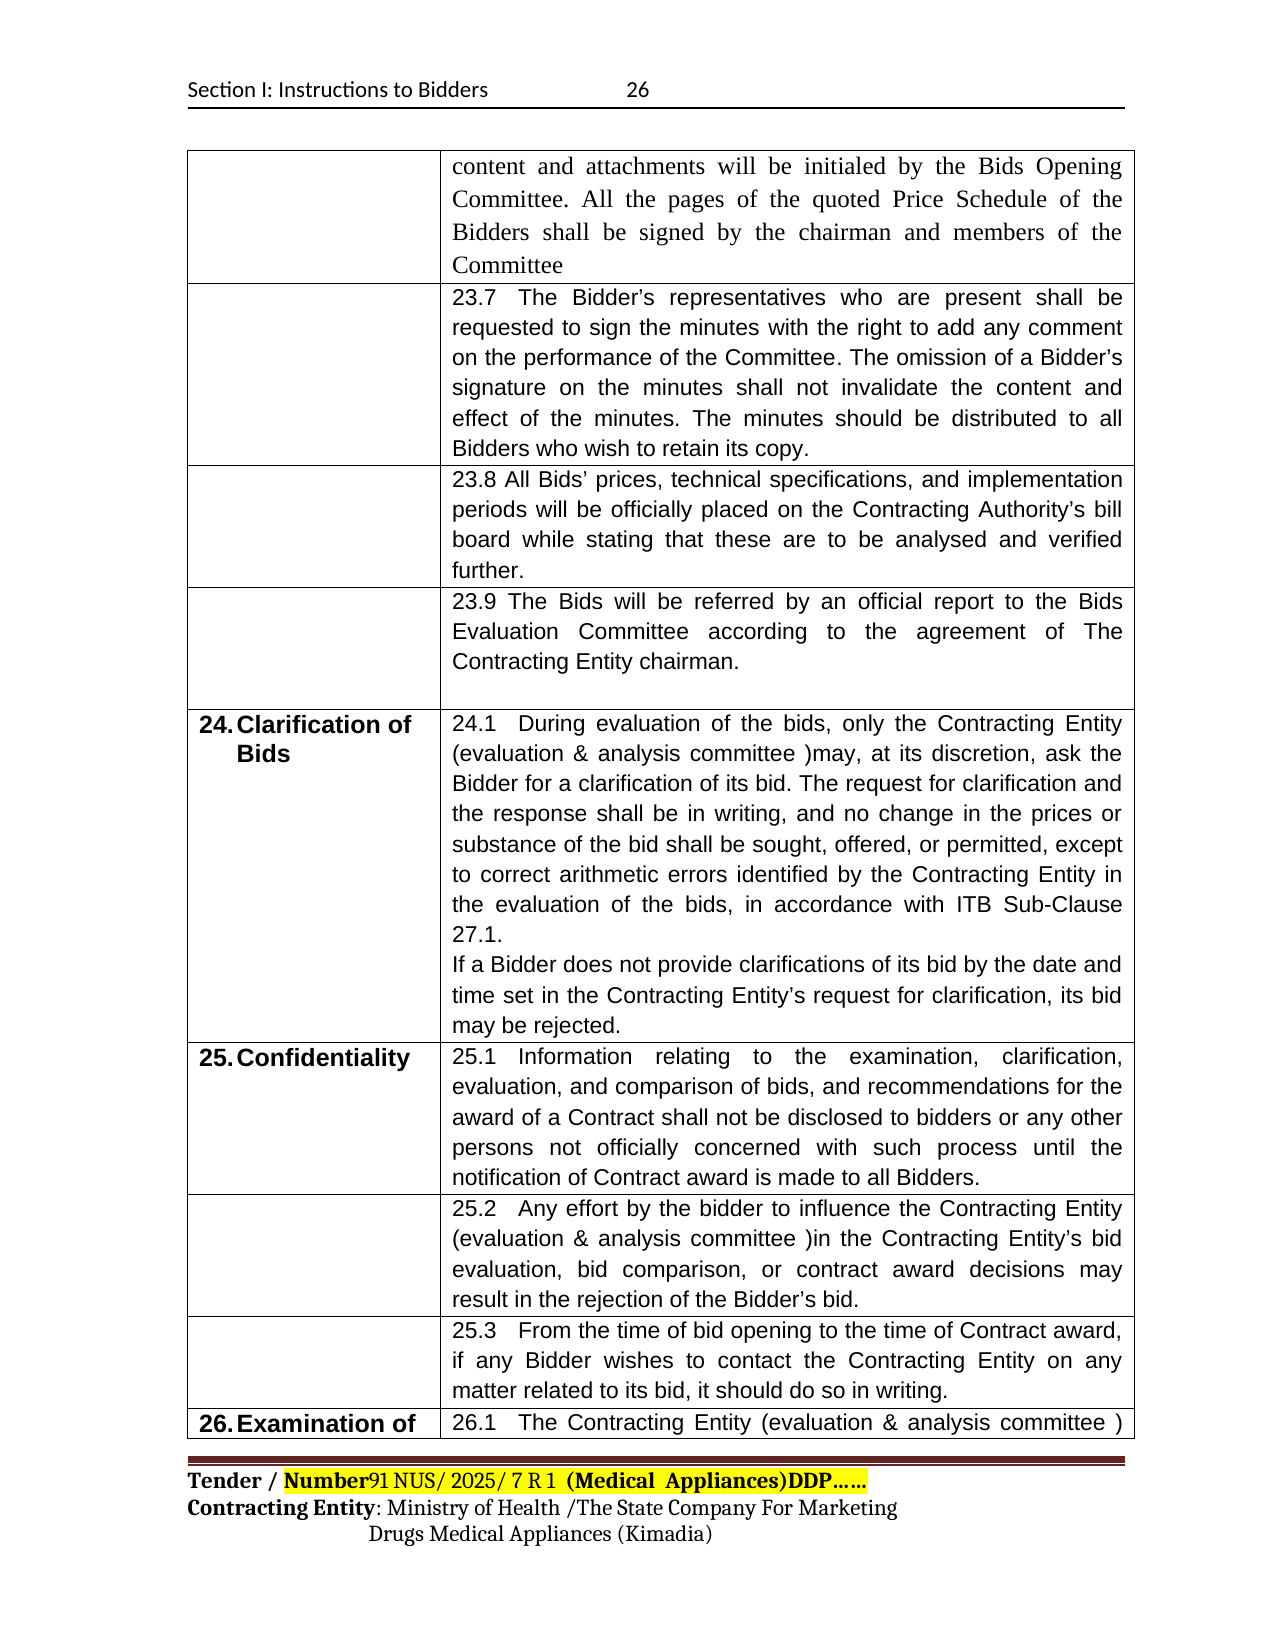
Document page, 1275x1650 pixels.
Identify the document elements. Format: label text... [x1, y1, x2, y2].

table_cell 24. Clarification of Bids [188, 710, 440, 1042]
table_cell [188, 466, 440, 587]
table_cell 24.1 During evaluation of the bids, only the Contracting Entity (evaluation & analysis committee )may, at its discretion, ask the Bidder for a clarification of its bid. The request for clarification and the response shall be in writing, and no change in the prices or substance of the bid shall be sought, offered, or permitted, except to correct arithmetic errors identified by the Contracting Entity in the evaluation of the bids, in accordance with ITB Sub-Clause 27.1. If a Bidder does not provide clarifications of its bid by the date and time set in the Contracting Entity’s request for clarification, its bid may be rejected. [441, 710, 1134, 1042]
table_cell [188, 1195, 440, 1316]
table_cell [188, 1317, 440, 1408]
table_cell 23.7 The Bidder’s representatives who are present shall be requested to sign the minutes with the right to add any comment on the performance of the Committee. The omission of a Bidder’s signature on the minutes shall not invalidate the content and effect of the minutes. The minutes should be distributed to all Bidders who wish to retain its copy. [441, 284, 1134, 465]
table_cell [441, 151, 1134, 283]
table_cell [188, 151, 440, 283]
table_cell 23.9 The Bids will be referred by an official report to the Bids Evaluation Committee according to the agreement of The Contracting Entity chairman. [441, 588, 1134, 709]
table_cell [188, 588, 440, 709]
table_cell 23.8 All Bids’ prices, technical specifications, and implementation periods will be officially placed on the Contracting Authority’s bill board while stating that these are to be analysed and verified further. [441, 466, 1134, 587]
table_cell 25.1 Information relating to the examination, clarification, evaluation, and comparison of bids, and recommendations for the award of a Contract shall not be disclosed to bidders or any other persons not officially concerned with such process until the notification of Contract award is made to all Bidders. [441, 1043, 1134, 1194]
table_cell 25. Confidentiality [188, 1043, 440, 1194]
table_cell [188, 284, 440, 465]
table_cell 25.2 Any effort by the bidder to influence the Contracting Entity (evaluation & analysis committee )in the Contracting Entity’s bid evaluation, bid comparison, or contract award decisions may result in the rejection of the Bidder’s bid. [441, 1195, 1134, 1316]
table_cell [441, 1409, 1134, 1437]
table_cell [188, 1409, 440, 1437]
table_cell 25.3 From the time of bid opening to the time of Contract award, if any Bidder wishes to contact the Contracting Entity on any matter related to its bid, it should do so in writing. [441, 1317, 1134, 1408]
